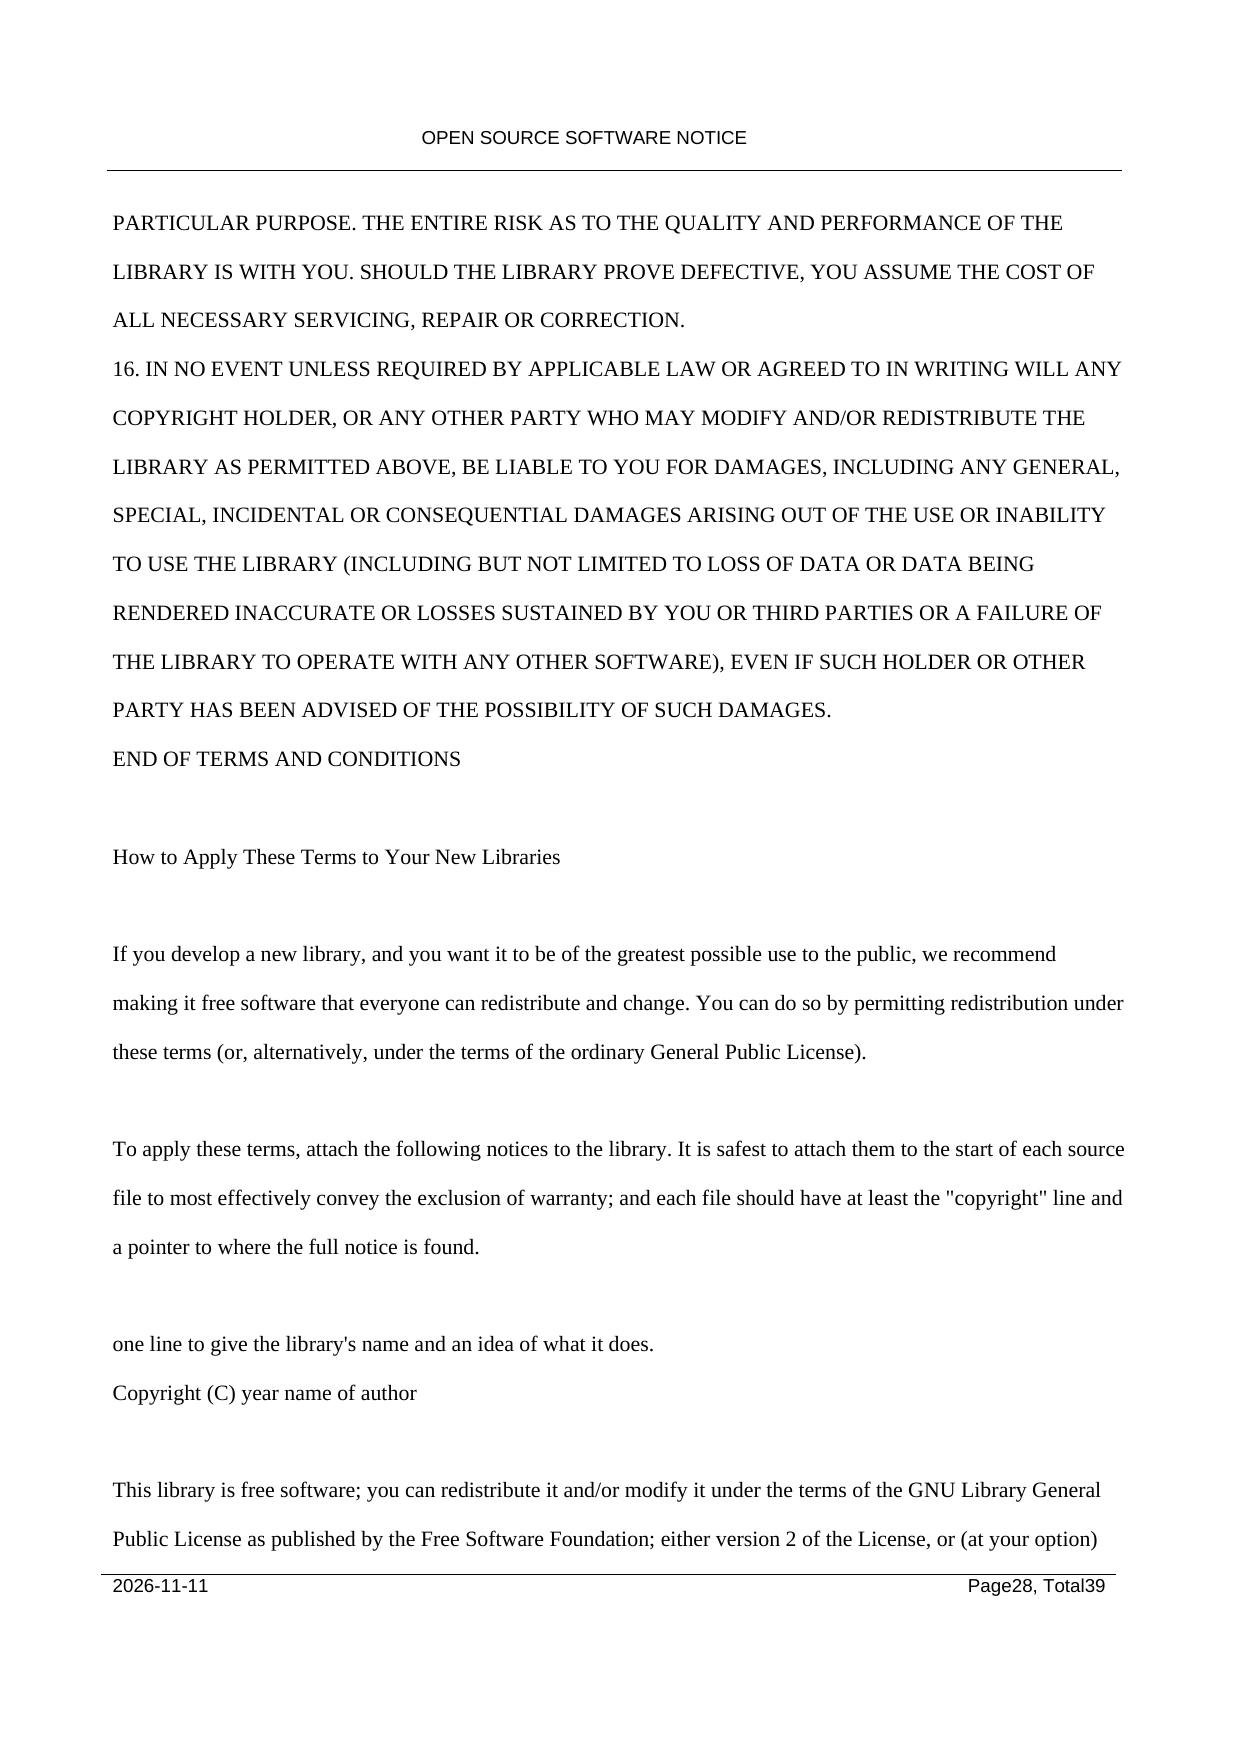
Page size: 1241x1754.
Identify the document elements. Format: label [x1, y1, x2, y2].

text [112, 206, 1128, 1555]
